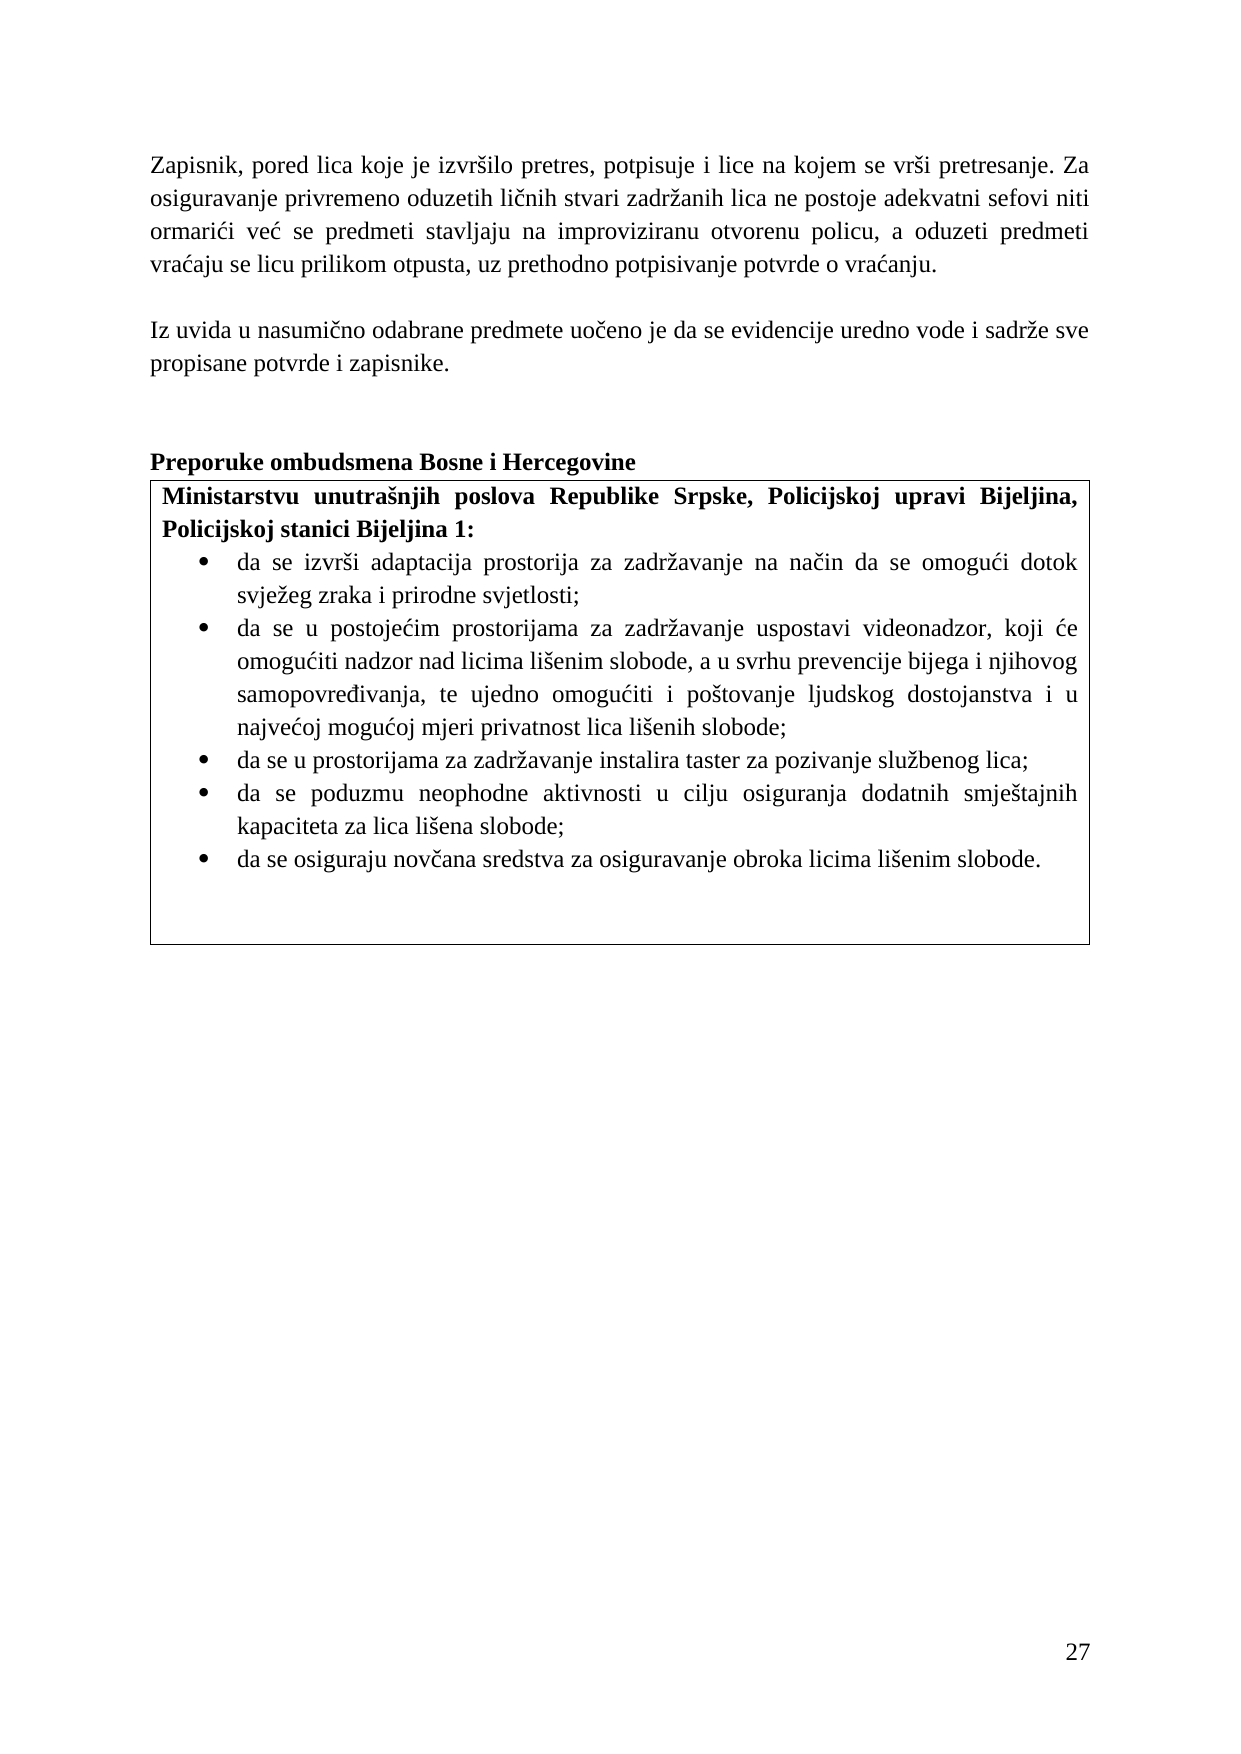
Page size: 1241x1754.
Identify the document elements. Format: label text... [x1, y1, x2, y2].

table_header Ministarstvu unutrašnjih poslova Republike Srpske, Policijskoj upravi Bijeljina, Policijskoj stanici Bijeljina 1: da se izvrši adaptacija prostorija za zadržavanje na način da se omogući dotok svježeg zraka i prirodne svjetlosti; da se u postojećim prostorijama za zadržavanje uspostavi videonadzor, koji će omogućiti nadzor nad licima lišenim slobode, a u svrhu prevencije bijega i njihovog samopovređivanja, te ujedno omogućiti i poštovanje ljudskog dostojanstva i u najvećoj mogućoj mjeri privatnost lica lišenih slobode; da se u prostorijama za zadržavanje instalira taster za pozivanje službenog lica; da se poduzmu neophodne aktivnosti u cilju osiguranja dodatnih smještajnih kapaciteta za lica lišena slobode; da se osiguraju novčana sredstva za osiguravanje obroka licima lišenim slobode. [151, 481, 1089, 943]
text Preporuke ombudsmena Bosne i Hercegovine [150, 447, 1090, 476]
text Iz uvida u nasumično odabrane predmete uočeno je da se evidencije uredno vode i sadrže sve propisane potvrde i zapisnike. [150, 315, 1090, 377]
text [150, 150, 1090, 278]
